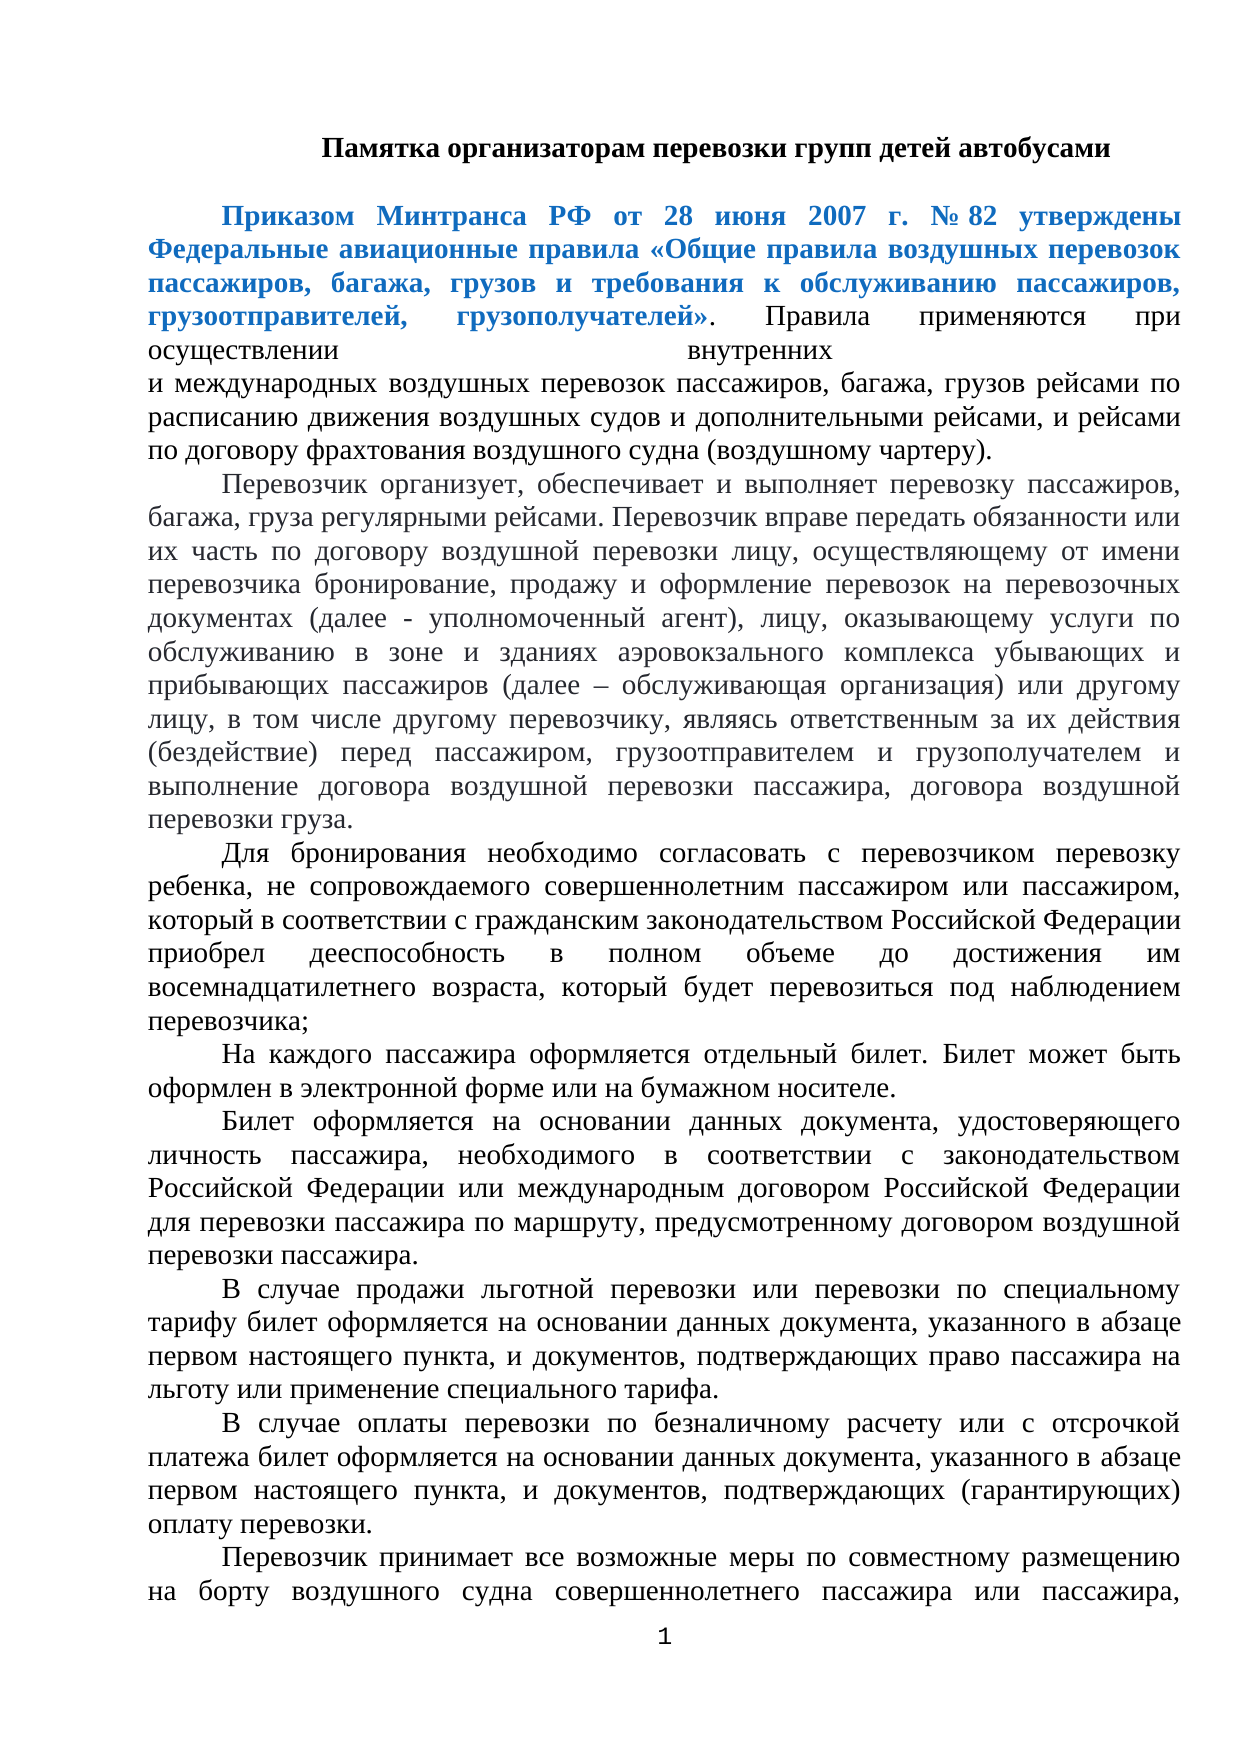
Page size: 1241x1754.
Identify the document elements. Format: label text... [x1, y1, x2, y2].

text В случае оплаты перевозки по безналичному расчету или с отсрочкой платежа билет оформляется на основании данных документа, указанного в абзаце первом настоящего пункта, и документов, подтверждающих (гарантирующих) оплату перевозки. [148, 1405, 1181, 1539]
text На каждого пассажира оформляется отдельный билет. Билет может быть оформлен в электронной форме или на бумажном носителе. [148, 1036, 1181, 1103]
text Билет оформляется на основании данных документа, удостоверяющего личность пассажира, необходимого в соответствии с законодательством Российской Федерации или международным договором Российской Федерации для перевозки пассажира по маршруту, предусмотренному договором воздушной перевозки пассажира. [148, 1103, 1181, 1271]
subtitle Перевозчик организует, обеспечивает и выполняет перевозку пассажиров, багажа, груза регулярными рейсами. Перевозчик вправе передать обязанности или их часть по договору воздушной перевозки лицу, осуществляющему от имени перевозчика бронирование, продажу и оформление перевозок на перевозочных документах (далее - уполномоченный агент), лицу, оказывающему услуги по обслуживанию в зоне и зданиях аэровокзального комплекса убывающих и прибывающих пассажиров (далее – обслуживающая организация) или другому лицу, в том числе другому перевозчику, являясь ответственным за их действия (бездействие) перед пассажиром, грузоотправителем и грузополучателем и выполнение договора воздушной перевозки пассажира, договора воздушной перевозки груза. [148, 466, 1181, 835]
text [148, 1539, 1181, 1606]
text В случае продажи льготной перевозки или перевозки по специальному тарифу билет оформляется на основании данных документа, указанного в абзаце первом настоящего пункта, и документов, подтверждающих право пассажира на льготу или применение специального тарифа. [148, 1271, 1181, 1405]
text Памятка организаторам перевозки групп детей автобусами [251, 131, 1181, 164]
text Приказом Минтранса РФ от 28 июня 2007 г. № 82 утверждены Федеральные авиационные правила «Общие правила воздушных перевозок пассажиров, багажа, грузов и требования к обслуживанию пассажиров, грузоотправителей, грузополучателей». Правила применяются при осуществлении внутренних и международных воздушных перевозок пассажиров, багажа, грузов рейсами по расписанию движения воздушных судов и дополнительными рейсами, и рейсами по договору фрахтования воздушного судна (воздушному чартеру). [148, 198, 1181, 466]
text Для бронирования необходимо согласовать с перевозчиком перевозку ребенка, не сопровождаемого совершеннолетним пассажиром или пассажиром, который в соответствии с гражданским законодательством Российской Федерации приобрел дееспособность в полном объеме до достижения им восемнадцатилетнего возраста, который будет перевозиться под наблюдением перевозчика; [148, 835, 1181, 1036]
